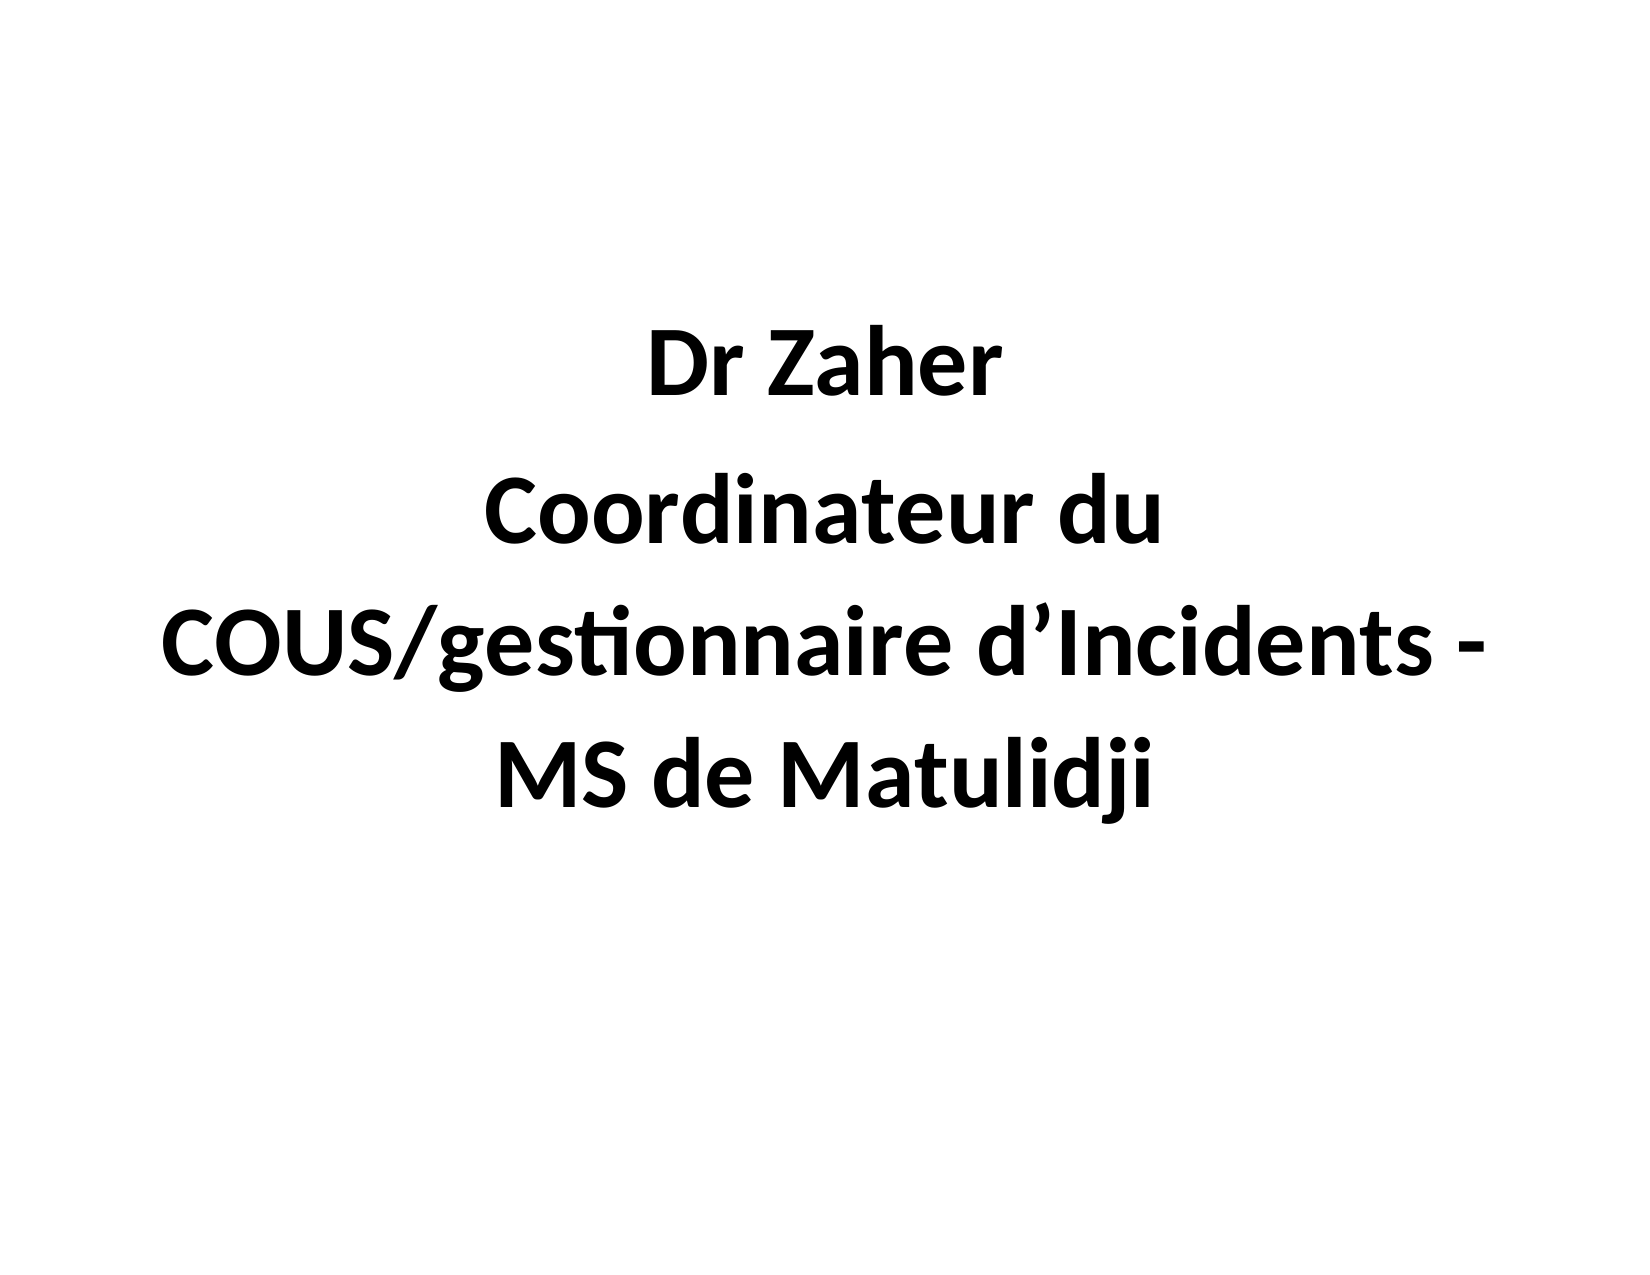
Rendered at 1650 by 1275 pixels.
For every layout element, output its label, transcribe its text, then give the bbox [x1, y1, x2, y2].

text Dr Zaher [150, 298, 1500, 421]
text Coordinateur du COUS/gestionnaire d’Incidents - MS de Matulidji [150, 447, 1500, 832]
